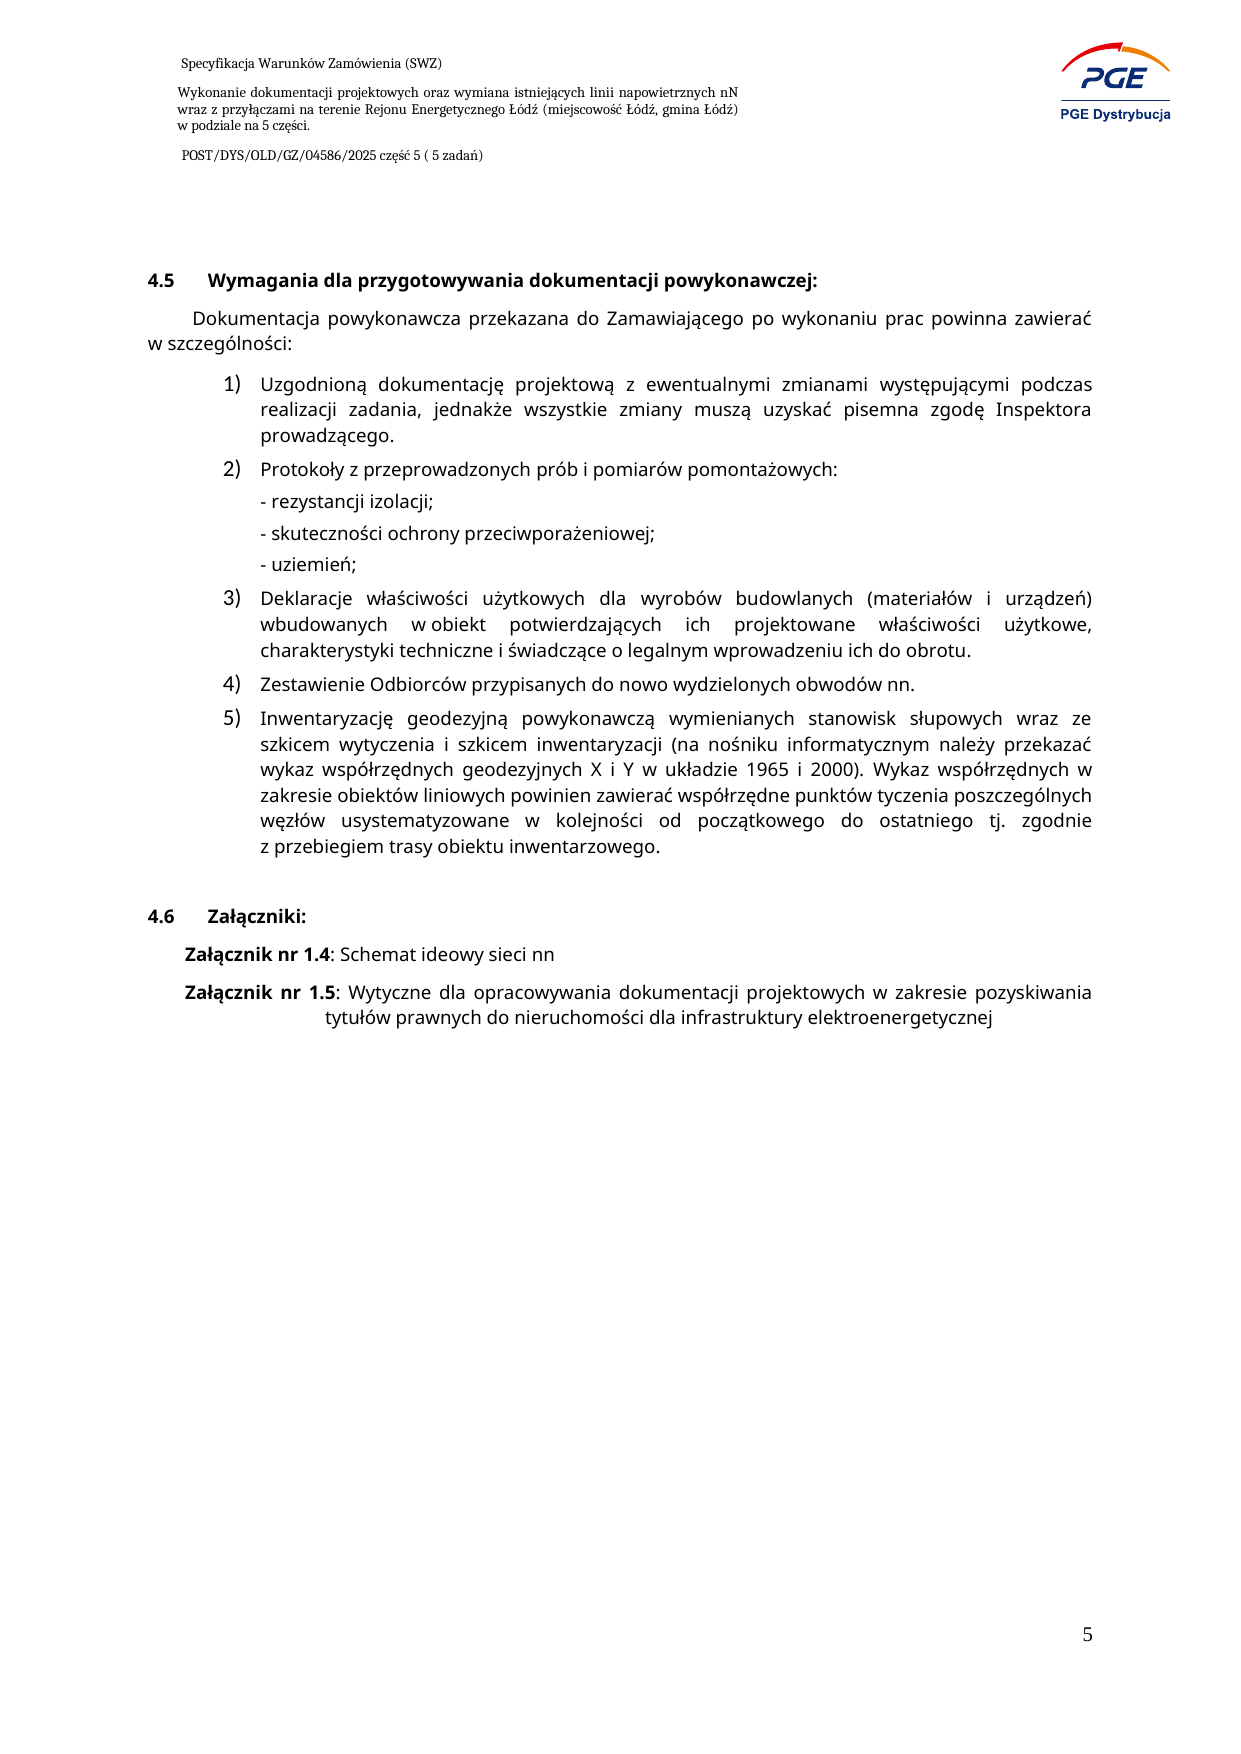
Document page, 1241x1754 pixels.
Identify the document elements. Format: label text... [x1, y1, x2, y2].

list - rezystancji izolacji; [260, 488, 1092, 514]
list - uziemień; [260, 552, 1092, 577]
list Deklaracje właściwości użytkowych dla wyrobów budowlanych (materiałów i urządzeń) wbudowanych w obiekt potwierdzających ich projektowane właściwości użytkowe, charakterystyki techniczne i świadczące o legalnym wprowadzeniu ich do obrotu. [223, 583, 1092, 663]
text Dokumentacja powykonawcza przekazana do Zamawiającego po wykonaniu prac powinna zawierać w szczególności: [148, 305, 1092, 356]
subtitle Załączniki: [148, 903, 1092, 928]
list - skuteczności ochrony przeciwporażeniowej; [260, 520, 1092, 546]
list Protokoły z przeprowadzonych prób i pomiarów pomontażowych: [223, 454, 1092, 482]
text Załącznik nr 1.4: Schemat ideowy sieci nn [185, 941, 1092, 967]
text Załącznik nr 1.5: Wytyczne dla opracowywania dokumentacji projektowych w zakresie pozyskiwania tytułów prawnych do nieruchomości dla infrastruktury elektroenergetycznej [185, 979, 1092, 1030]
list Zestawienie Odbiorców przypisanych do nowo wydzielonych obwodów nn. [223, 669, 1092, 697]
list Inwentaryzację geodezyjną powykonawczą wymienianych stanowisk słupowych wraz ze szkicem wytyczenia i szkicem inwentaryzacji (na nośniku informatycznym należy przekazać wykaz współrzędnych geodezyjnych X i Y w układzie 1965 i 2000). Wykaz współrzędnych w zakresie obiektów liniowych powinien zawierać współrzędne punktów tyczenia poszczególnych węzłów usystematyzowane w kolejności od początkowego do ostatniego tj. zgodnie z przebiegiem trasy obiektu inwentarzowego. [223, 703, 1092, 859]
list Uzgodnioną dokumentację projektową z ewentualnymi zmianami występującymi podczas realizacji zadania, jednakże wszystkie zmiany muszą uzyskać pisemna zgodę Inspektora prowadzącego. [223, 369, 1092, 448]
subtitle Wymagania dla przygotowywania dokumentacji powykonawczej: [148, 267, 1092, 293]
